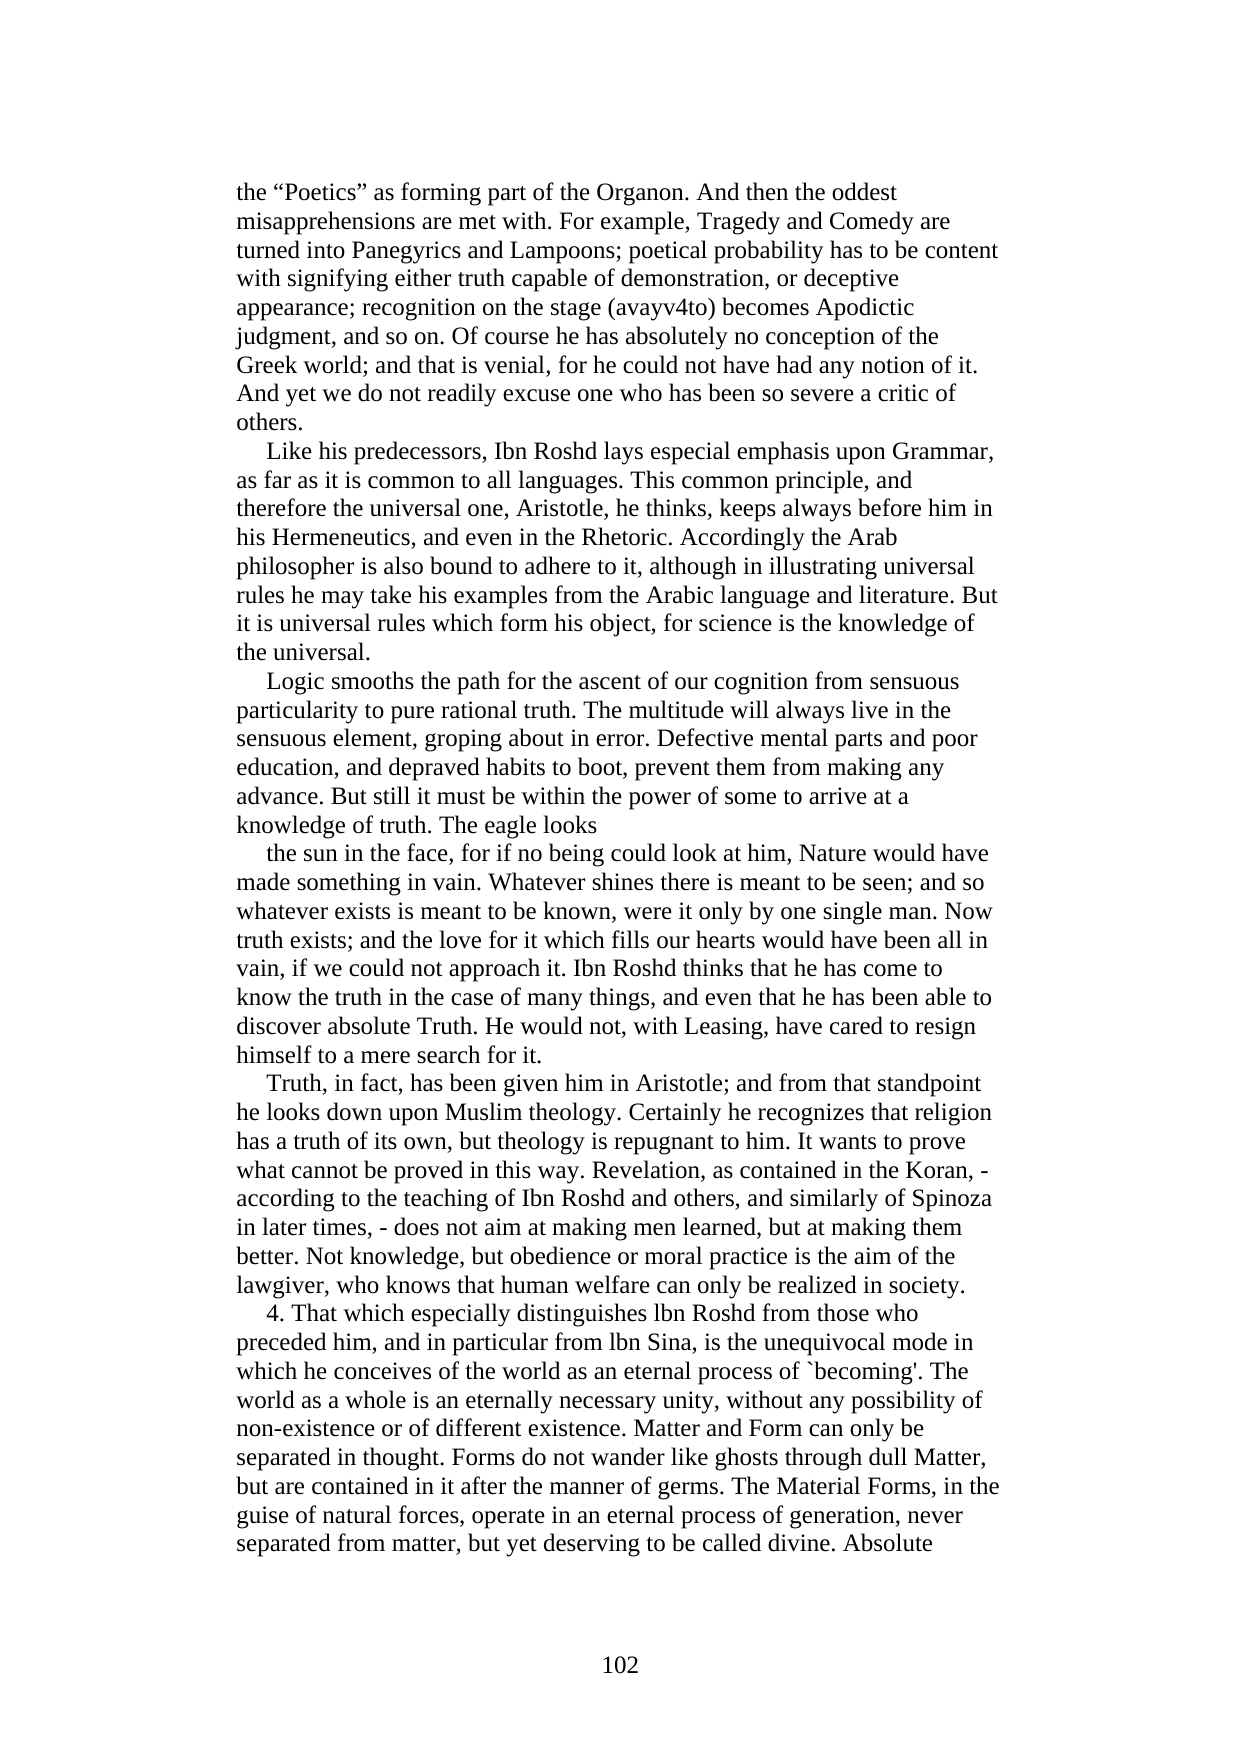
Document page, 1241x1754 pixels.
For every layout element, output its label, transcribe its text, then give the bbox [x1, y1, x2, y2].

text Like his predecessors, Ibn Roshd lays especial emphasis upon Grammar, as far as it is common to all languages. This common principle, and therefore the universal one, Aristotle, he thinks, keeps always before him in his Hermeneutics, and even in the Rhetoric. Accordingly the Arab philosopher is also bound to adhere to it, although in illustrating universal rules he may take his examples from the Arabic language and literature. But it is uni­versal rules which form his object, for science is the knowledge of the universal. [236, 436, 1004, 666]
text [236, 1298, 1004, 1557]
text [236, 177, 1004, 436]
text Truth, in fact, has been given him in Aristotle; and from that standpoint he looks down upon Muslim theology. Certainly he recognizes that religion has a truth of its own, but theology is repugnant to him. It wants to prove what cannot be proved in this way. Revelation, as contained in the Koran, - according to the teaching of Ibn Roshd and others, and similarly of Spinoza in later times, - does not aim at making men learned, but at making them better. Not knowledge, but obedience or moral practice is the aim of the lawgiver, who knows that human welfare can only be realized in society. [236, 1068, 1004, 1298]
text Logic smooths the path for the ascent of our cognition from sensuous particularity to pure rational truth. The multitude will always live in the sensuous element, groping about in error. Defective mental parts and poor education, and depraved habits to boot, prevent them from making any advance. But still it must be within the power of some to arrive at a knowledge of truth. The eagle looks [236, 666, 1004, 838]
text the sun in the face, for if no being could look at him, Nature would have made something in vain. Whatever shines there is meant to be seen; and so whatever exists is meant to be known, were it only by one single man. Now truth exists; and the love for it which fills our hearts would have been all in vain, if we could not approach it. Ibn Roshd thinks that he has come to know the truth in the case of many things, and even that he has been able to dis­cover absolute Truth. He would not, with Leasing, have cared to resign himself to a mere search for it. [236, 838, 1004, 1068]
